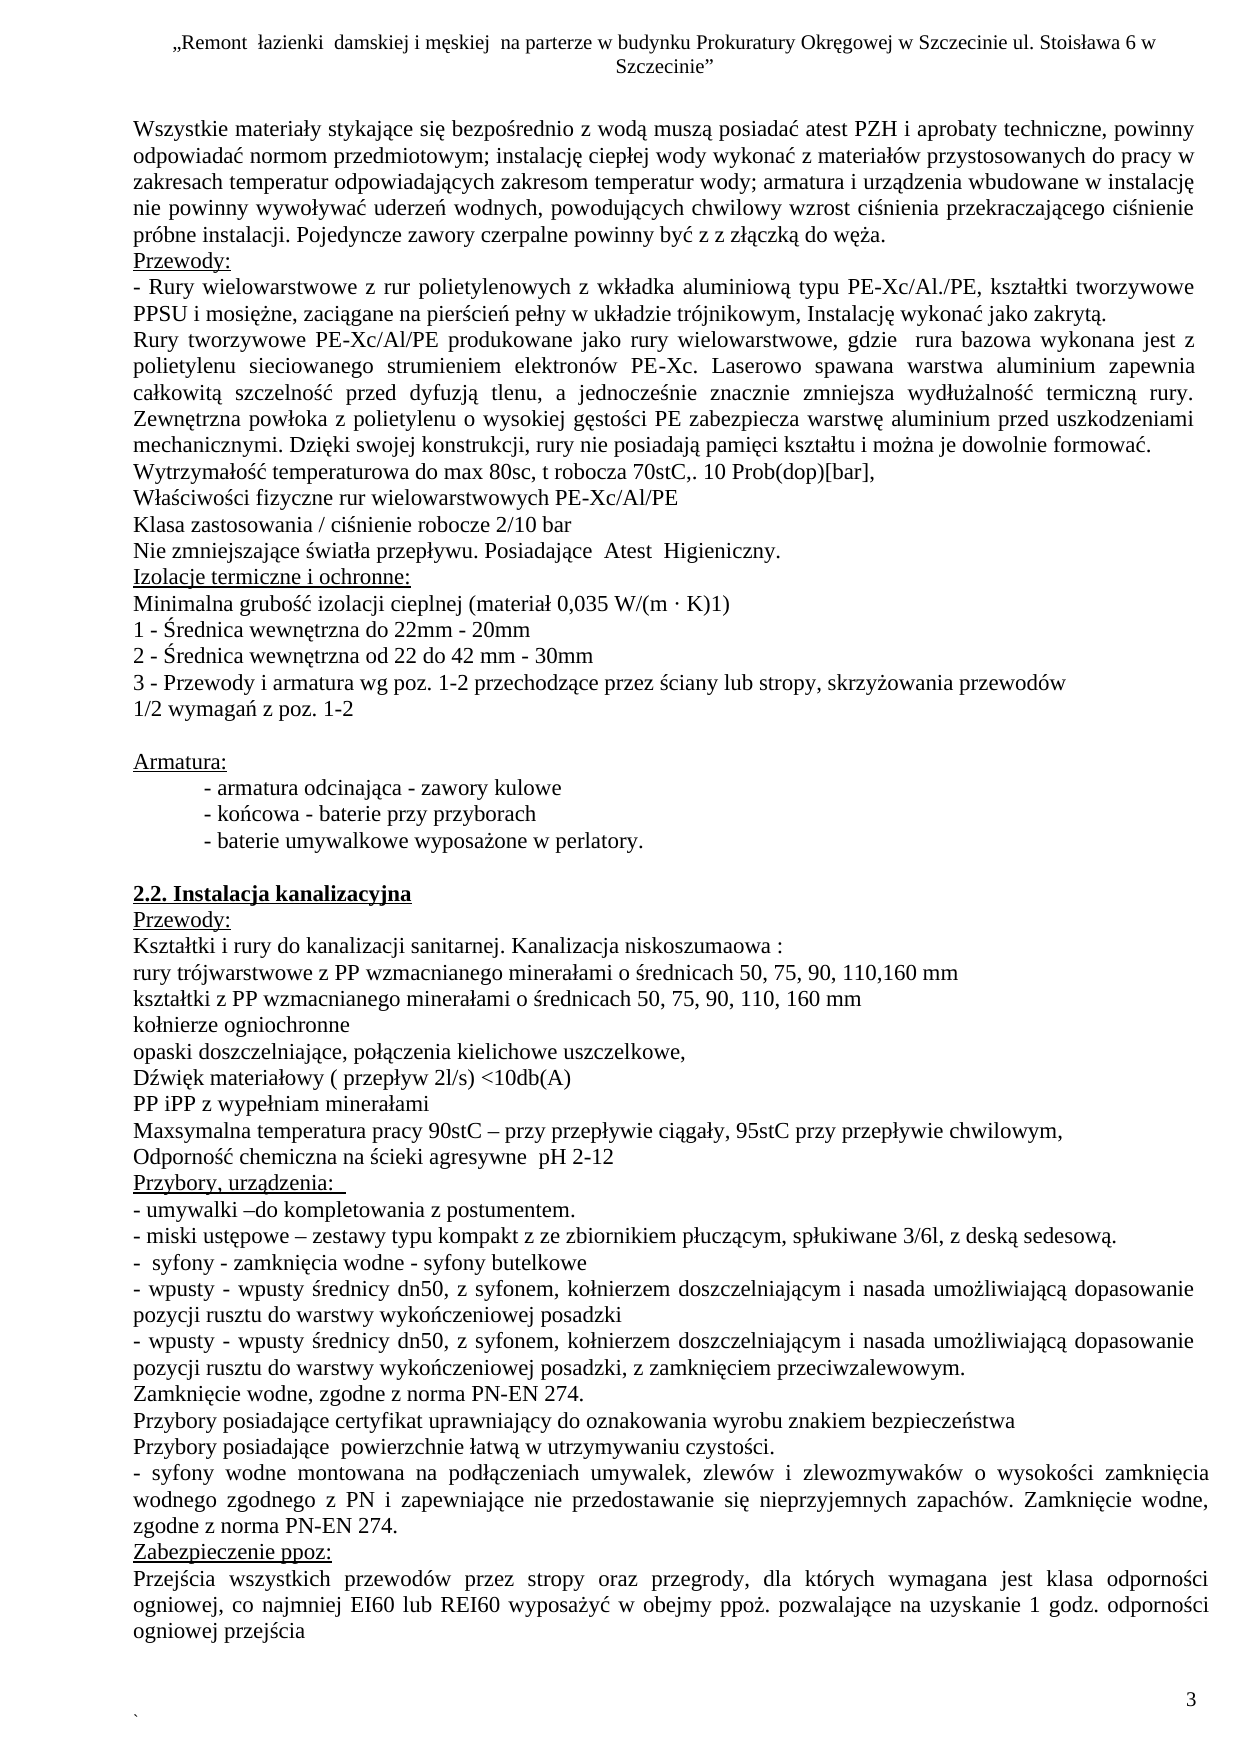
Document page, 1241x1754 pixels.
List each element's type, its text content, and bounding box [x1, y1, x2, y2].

text Maxsymalna temperatura pracy 90stC – przy przepływie ciągały, 95stC przy przepływie chwilowym, [133, 1117, 1196, 1143]
text - syfony wodne montowana na podłączeniach umywalek, zlewów i zlewozmywaków o wysokości zamknięcia wodnego zgodnego z PN i zapewniające nie przedostawanie się nieprzyjemnych zapachów. Zamknięcie wodne, zgodne z norma PN-EN 274. [133, 1459, 1211, 1538]
text - końcowa - baterie przy przyborach [204, 801, 1196, 827]
text Nie zmniejszające światła przepływu. Posiadające Atest Higieniczny. [133, 537, 1196, 563]
text Dźwięk materiałowy ( przepływ 2l/s) <10db(A) [133, 1064, 1196, 1090]
text rury trójwarstwowe z PP wzmacnianego minerałami o średnicach 50, 75, 90, 110,160 mm kształtki z PP wzmacnianego minerałami o średnicach 50, 75, 90, 110, 160 mm kołnierze ogniochronne [133, 959, 1196, 1038]
text - baterie umywalkowe wyposażone w perlatory. [133, 827, 1196, 853]
text - wpusty - wpusty średnicy dn50, z syfonem, kołnierzem doszczelniającym i nasada umożliwiającą dopasowanie pozycji rusztu do warstwy wykończeniowej posadzki, z zamknięciem przeciwzalewowym. [133, 1328, 1196, 1380]
text Przybory posiadające powierzchnie łatwą w utrzymywaniu czystości. [133, 1433, 1196, 1459]
text Minimalna grubość izolacji cieplnej (materiał 0,035 W/(m · K)1) [133, 590, 1196, 616]
text 1/2 wymagań z poz. 1-2 [133, 695, 1196, 721]
text Zamknięcie wodne, zgodne z norma PN-EN 274. [133, 1380, 1196, 1407]
text - armatura odcinająca - zawory kulowe [133, 774, 1196, 801]
text - Rury wielowarstwowe z rur polietylenowych z wkładka aluminiową typu PE-Xc/Al./PE, kształtki tworzywowe PPSU i mosiężne, zaciągane na pierścień pełny w układzie trójnikowym, Instalację wykonać jako zakrytą. [133, 273, 1196, 326]
text 3 - Przewody i armatura wg poz. 1-2 przechodzące przez ściany lub stropy, skrzyżowania przewodów [133, 669, 1196, 695]
text Rury tworzywowe PE-Xc/Al/PE produkowane jako rury wielowarstwowe, gdzie rura bazowa wykonana jest z polietylenu sieciowanego strumieniem elektronów PE-Xc. Laserowo spawana warstwa aluminium zapewnia całkowitą szczelność przed dyfuzją tlenu, a jednocześnie znacznie zmniejsza wydłużalność termiczną rury. Zewnętrzna powłoka z polietylenu o wysokiej gęstości PE zabezpiecza warstwę aluminium przed uszkodzeniami mechanicznymi. Dzięki swojej konstrukcji, rury nie posiadają pamięci kształtu i można je dowolnie formować. [133, 326, 1196, 458]
text Wytrzymałość temperaturowa do max 80sc, t robocza 70stC,. 10 Prob(dop)[bar], [133, 458, 1196, 484]
text 1 - Średnica wewnętrzna do 22mm - 20mm [133, 616, 1196, 642]
text opaski doszczelniające, połączenia kielichowe uszczelkowe, [133, 1038, 1196, 1064]
text - syfony - zamknięcia wodne - syfony butelkowe [133, 1248, 1196, 1275]
text Przewody: [133, 247, 1196, 273]
text 2 - Średnica wewnętrzna od 22 do 42 mm - 30mm [133, 642, 1196, 669]
text Odporność chemiczna na ścieki agresywne pH 2-12 [133, 1143, 1196, 1169]
text Izolacje termiczne i ochronne: [133, 563, 1196, 590]
text Wszystkie materiały stykające się bezpośrednio z wodą muszą posiadać atest PZH i aprobaty techniczne, powinny odpowiadać normom przedmiotowym; instalację ciepłej wody wykonać z materiałów przystosowanych do pracy w zakresach temperatur odpowiadających zakresom temperatur wody; armatura i urządzenia wbudowane w instalację nie powinny wywoływać uderzeń wodnych, powodujących chwilowy wzrost ciśnienia przekraczającego ciśnienie próbne instalacji. Pojedyncze zawory czerpalne powinny być z z złączką do węża. [133, 115, 1196, 247]
text PP iPP z wypełniam minerałami [133, 1090, 1196, 1117]
text Właściwości fizyczne rur wielowarstwowych PE-Xc/Al/PE [133, 484, 1196, 511]
text Zabezpieczenie ppoz: [133, 1538, 1211, 1565]
text - umywalki –do kompletowania z postumentem. [133, 1196, 1196, 1222]
text Przybory posiadające certyfikat uprawniający do oznakowania wyrobu znakiem bezpieczeństwa [133, 1407, 1196, 1433]
text Przybory, urządzenia: [133, 1169, 1211, 1196]
text - miski ustępowe – zestawy typu kompakt z ze zbiornikiem płuczącym, spłukiwane 3/6l, z deską sedesową. [133, 1222, 1196, 1248]
text Kształtki i rury do kanalizacji sanitarnej. Kanalizacja niskoszumaowa : [133, 932, 1196, 959]
text - wpusty - wpusty średnicy dn50, z syfonem, kołnierzem doszczelniającym i nasada umożliwiającą dopasowanie pozycji rusztu do warstwy wykończeniowej posadzki [133, 1275, 1196, 1328]
text Przejścia wszystkich przewodów przez stropy oraz przegrody, dla których wymagana jest klasa odporności ogniowej, co najmniej EI60 lub REI60 wyposażyć w obejmy ppoż. pozwalające na uzyskanie 1 godz. odporności ogniowej przejścia [133, 1565, 1211, 1644]
text Klasa zastosowania / ciśnienie robocze 2/10 bar [133, 511, 1196, 537]
text 2.2. Instalacja kanalizacyjna [133, 879, 1196, 906]
text Przewody: [133, 906, 1196, 932]
text Armatura: [133, 748, 1196, 774]
